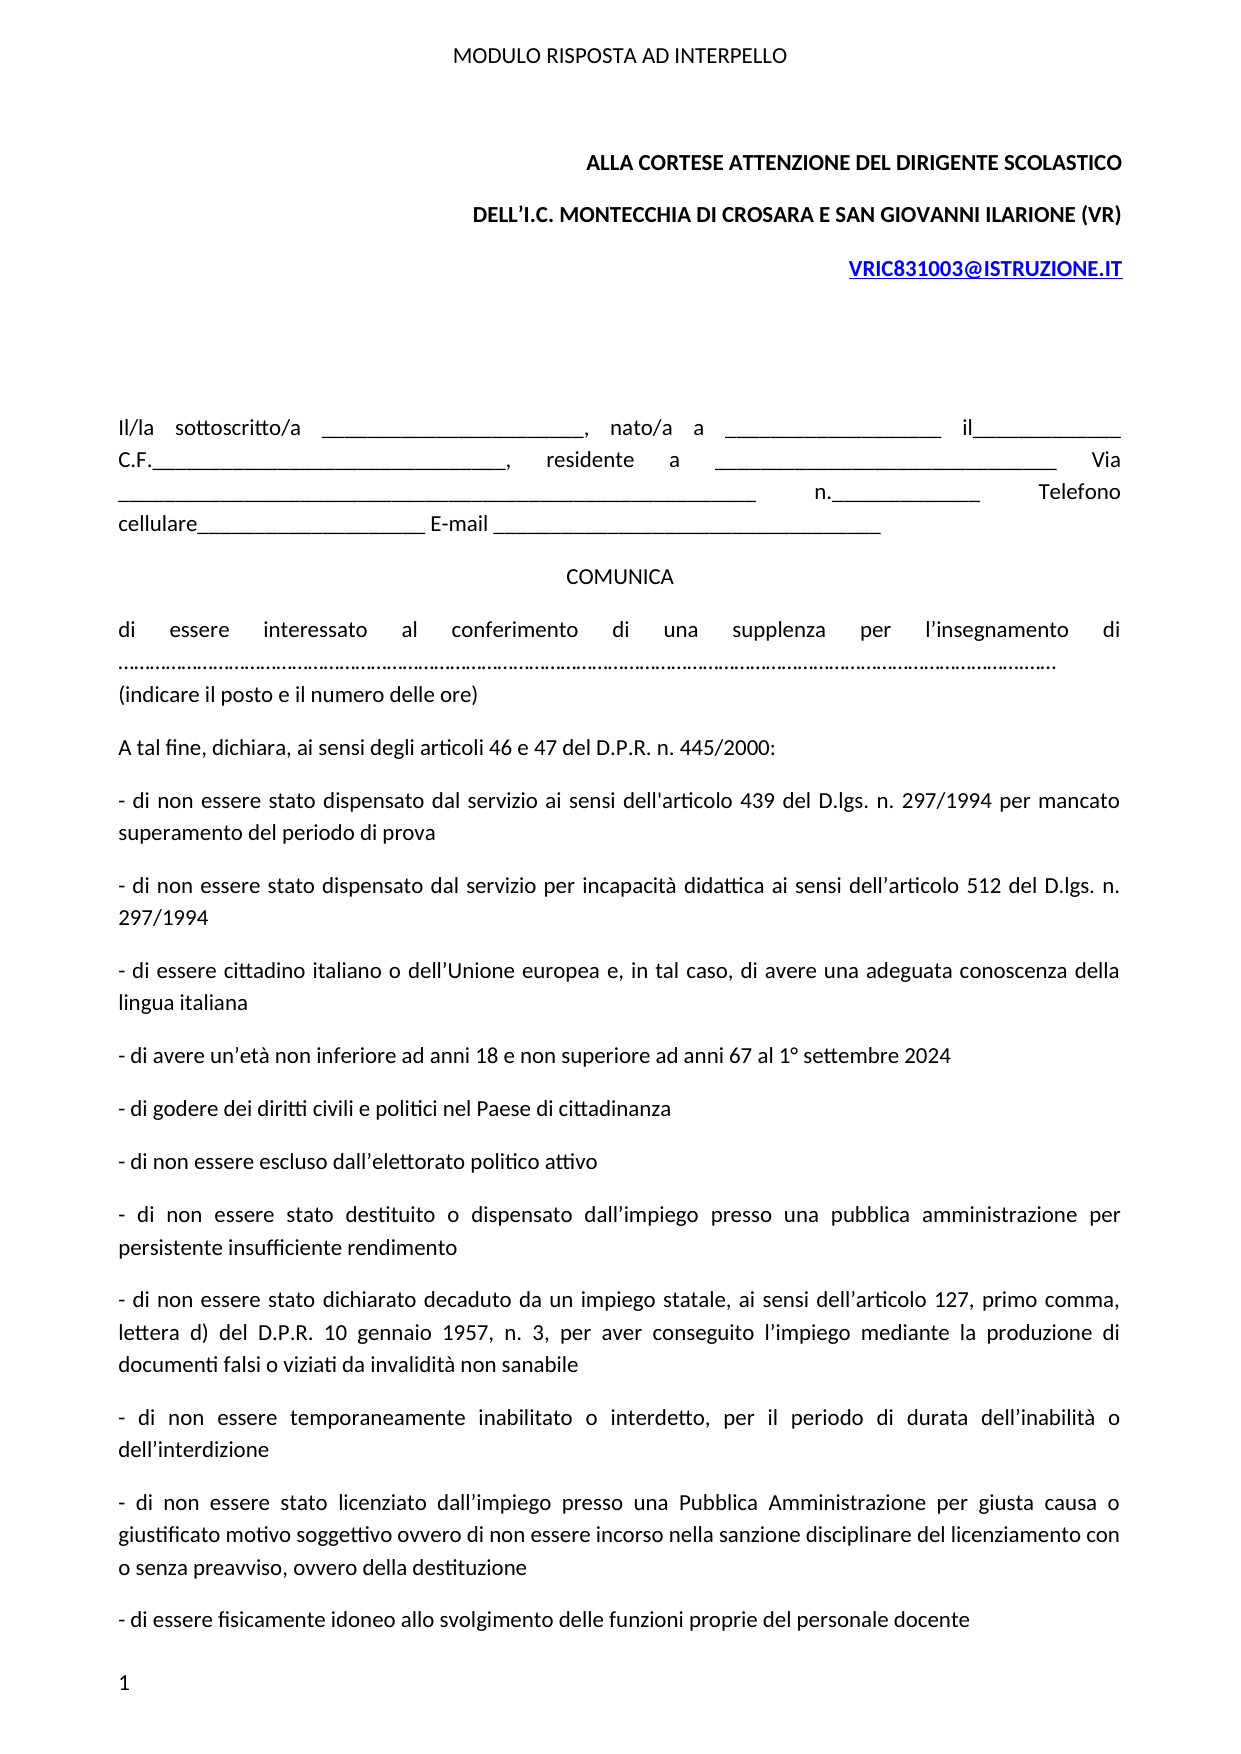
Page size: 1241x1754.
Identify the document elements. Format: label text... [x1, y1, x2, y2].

text A tal fine, dichiara, ai sensi degli articoli 46 e 47 del D.P.R. n. 445/2000: [118, 733, 1122, 761]
text - di non essere stato dichiarato decaduto da un impiego statale, ai sensi dell’articolo 127, primo comma, lettera d) del D.P.R. 10 gennaio 1957, n. 3, per aver conseguito l’impiego mediante la produzione di documenti falsi o viziati da invalidità non sanabile [118, 1286, 1122, 1378]
text - di essere cittadino italiano o dell’Unione europea e, in tal caso, di avere una adeguata conoscenza della lingua italiana [118, 956, 1122, 1016]
text DELL’I.C. MONTECCHIA DI CROSARA E SAN GIOVANNI ILARIONE (VR) [118, 201, 1122, 229]
text - di non essere stato licenziato dall’impiego presso una Pubblica Amministrazione per giusta causa o giustificato motivo soggettivo ovvero di non essere incorso nella sanzione disciplinare del licenziamento con o senza preavviso, ovvero della destituzione [118, 1488, 1122, 1581]
text - di non essere stato dispensato dal servizio per incapacità didattica ai sensi dell’articolo 512 del D.lgs. n. 297/1994 [118, 871, 1122, 931]
text di essere interessato al conferimento di una supplenza per l’insegnamento di ……………………………………………………………………………………………………………………………………………………….…… (indicare il posto e il numero delle ore) [118, 615, 1122, 708]
text ALLA CORTESE ATTENZIONE DEL DIRIGENTE SCOLASTICO [118, 148, 1122, 176]
text - di non essere temporaneamente inabilitato o interdetto, per il periodo di durata dell’inabilità o dell’interdizione [118, 1403, 1122, 1463]
text - di non essere stato dispensato dal servizio ai sensi dell'articolo 439 del D.lgs. n. 297/1994 per mancato superamento del periodo di prova [118, 786, 1122, 846]
text Il/la sottoscritto/a _______________________, nato/a a ___________________ il_____________ C.F._______________________________, residente a ______________________________ Via ________________________________________________________ n._____________ Telefono cellulare____________________ E-mail __________________________________ [118, 413, 1122, 537]
text - di non essere escluso dall’elettorato politico attivo [118, 1147, 1122, 1175]
text - di essere fisicamente idoneo allo svolgimento delle funzioni proprie del personale docente [118, 1606, 1122, 1634]
text COMUNICA [118, 562, 1122, 590]
text VRIC831003@ISTRUZIONE.IT [118, 254, 1122, 282]
text - di avere un’età non inferiore ad anni 18 e non superiore ad anni 67 al 1° settembre 2024 [118, 1041, 1122, 1069]
text - di godere dei diritti civili e politici nel Paese di cittadinanza [118, 1094, 1122, 1122]
text - di non essere stato destituito o dispensato dall’impiego presso una pubblica amministrazione per persistente insufficiente rendimento [118, 1200, 1122, 1261]
